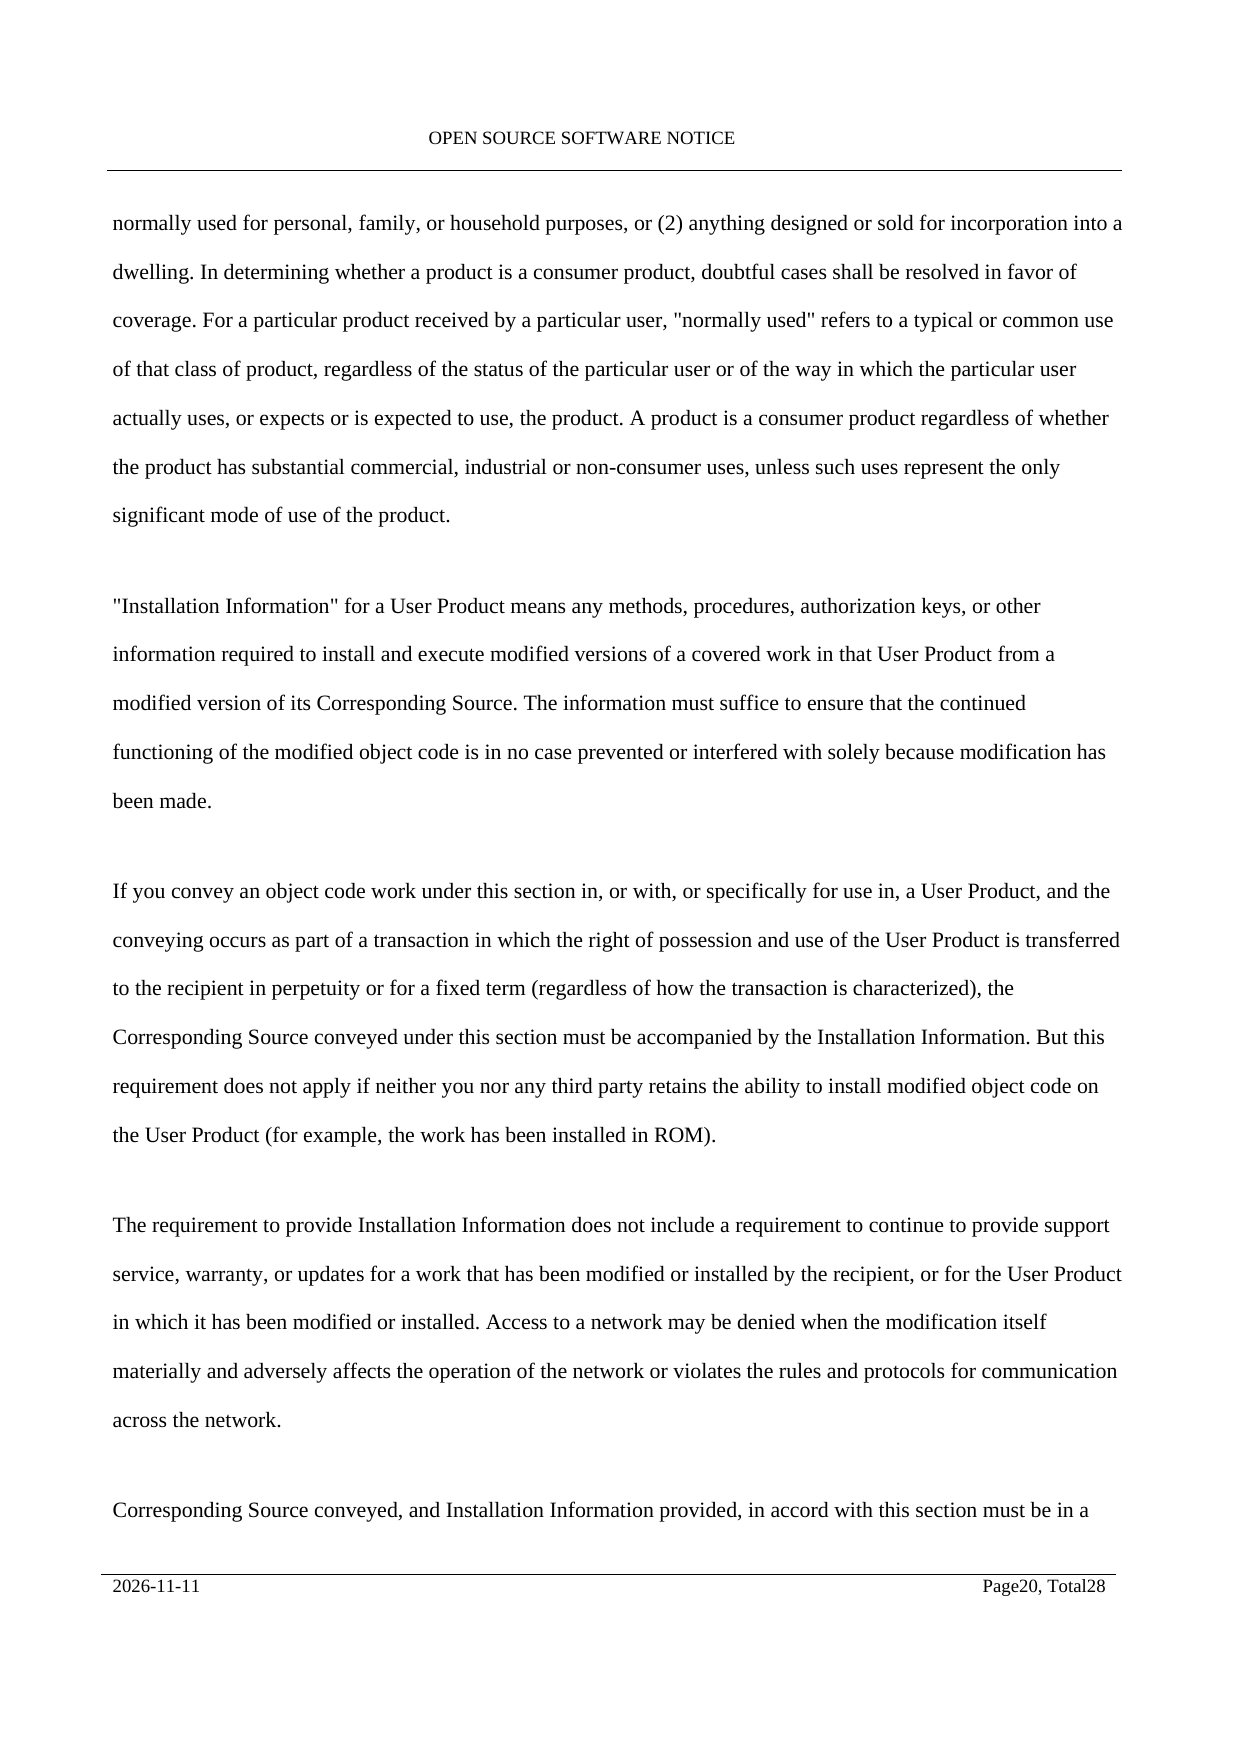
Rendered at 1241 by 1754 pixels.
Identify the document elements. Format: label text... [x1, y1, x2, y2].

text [112, 1493, 1128, 1526]
text "Installation Information" for a User Product means any methods, procedures, authorization keys, or other information required to install and execute modified versions of a covered work in that User Product from a modified version of its Corresponding Source. The information must suffice to ensure that the continued functioning of the modified object code is in no case prevented or interfered with solely because modification has been made. [112, 589, 1128, 817]
text If you convey an object code work under this section in, or with, or specifically for use in, a User Product, and the conveying occurs as part of a transaction in which the right of possession and use of the User Product is transferred to the recipient in perpetuity or for a fixed term (regardless of how the transaction is characterized), the Corresponding Source conveyed under this section must be accompanied by the Installation Information. But this requirement does not apply if neither you nor any third party retains the ability to install modified object code on the User Product (for example, the work has been installed in ROM). [112, 874, 1128, 1151]
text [112, 206, 1128, 531]
text The requirement to provide Installation Information does not include a requirement to continue to provide support service, warranty, or updates for a work that has been modified or installed by the recipient, or for the User Product in which it has been modified or installed. Access to a network may be denied when the modification itself materially and adversely affects the operation of the network or violates the rules and protocols for communication across the network. [112, 1208, 1128, 1436]
